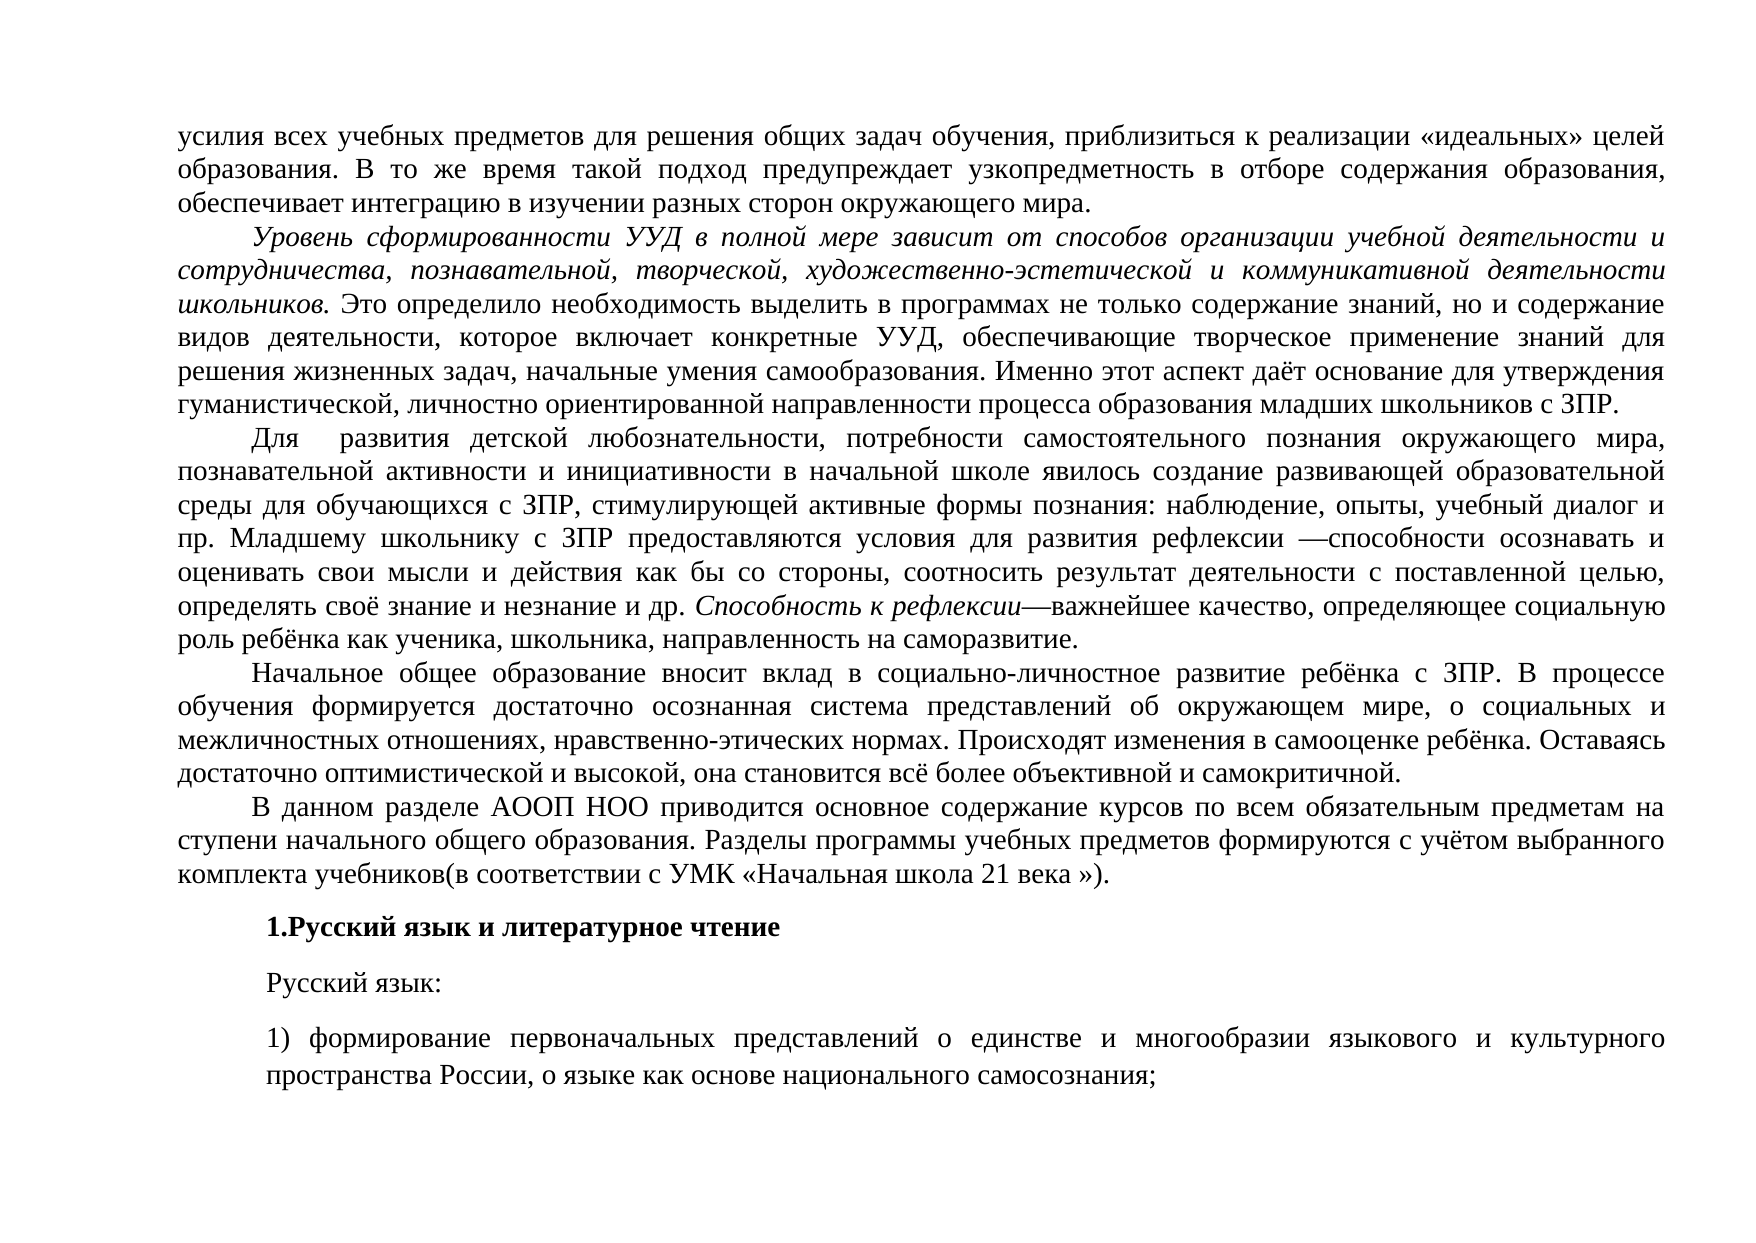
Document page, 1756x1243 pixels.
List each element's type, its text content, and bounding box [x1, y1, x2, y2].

text Уровень сформированности УУД в полной мере зависит от способов организации учебной деятельности и сотрудничества, познавательной, творческой, художественно-эстетической и коммуникативной деятельности школьников. Это определило необходимость выделить в программах не только содержание знаний, но и содержание видов деятельности, которое включает конкретные УУД, обеспечивающие творческое применение знаний для решения жизненных задач, начальные умения самообразования. Именно этот аспект даёт основание для утверждения гуманистической, личностно ориентированной направленности процесса образования младших школьников с ЗПР. [177, 219, 1667, 420]
text Русский язык: [266, 965, 1667, 998]
text Для развития детской любознательности, потребности самостоятельного познания окружающего мира, познавательной активности и инициативности в начальной школе явилось создание развивающей образовательной среды для обучающихся с ЗПР, стимулирующей активные формы познания: наблюдение, опыты, учебный диалог и пр. Младшему школьнику с ЗПР предоставляются условия для развития рефлексии —способности осознавать и оценивать свои мысли и действия как бы со стороны, соотносить результат деятельности с поставленной целью, определять своё знание и незнание и др. Способность к рефлексии—важнейшее качество, определяющее социальную роль ребёнка как ученика, школьника, направленность на саморазвитие. [177, 420, 1667, 655]
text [177, 118, 1667, 219]
text 1.Русский язык и литературное чтение [266, 909, 1667, 943]
text В данном разделе АООП НОО приводится основное содержание курсов по всем обязательным предметам на ступени начального общего образования. Разделы программы учебных предметов формируются с учётом выбранного комплекта учебников(в соответствии с УМК «Начальная школа 21 века »). [177, 789, 1667, 889]
text Начальное общее образование вносит вклад в социально-личностное развитие ребёнка с ЗПР. В процессе обучения формируется достаточно осознанная система представлений об окружающем мире, о социальных и межличностных отношениях, нравственно-этических нормах. Происходят изменения в самооценке ребёнка. Оставаясь достаточно оптимистической и высокой, она становится всё более объективной и самокритичной. [177, 655, 1667, 789]
text 1) формирование первоначальных представлений о единстве и многообразии языкового и культурного пространства России, о языке как основе национального самосознания; [266, 1021, 1667, 1090]
